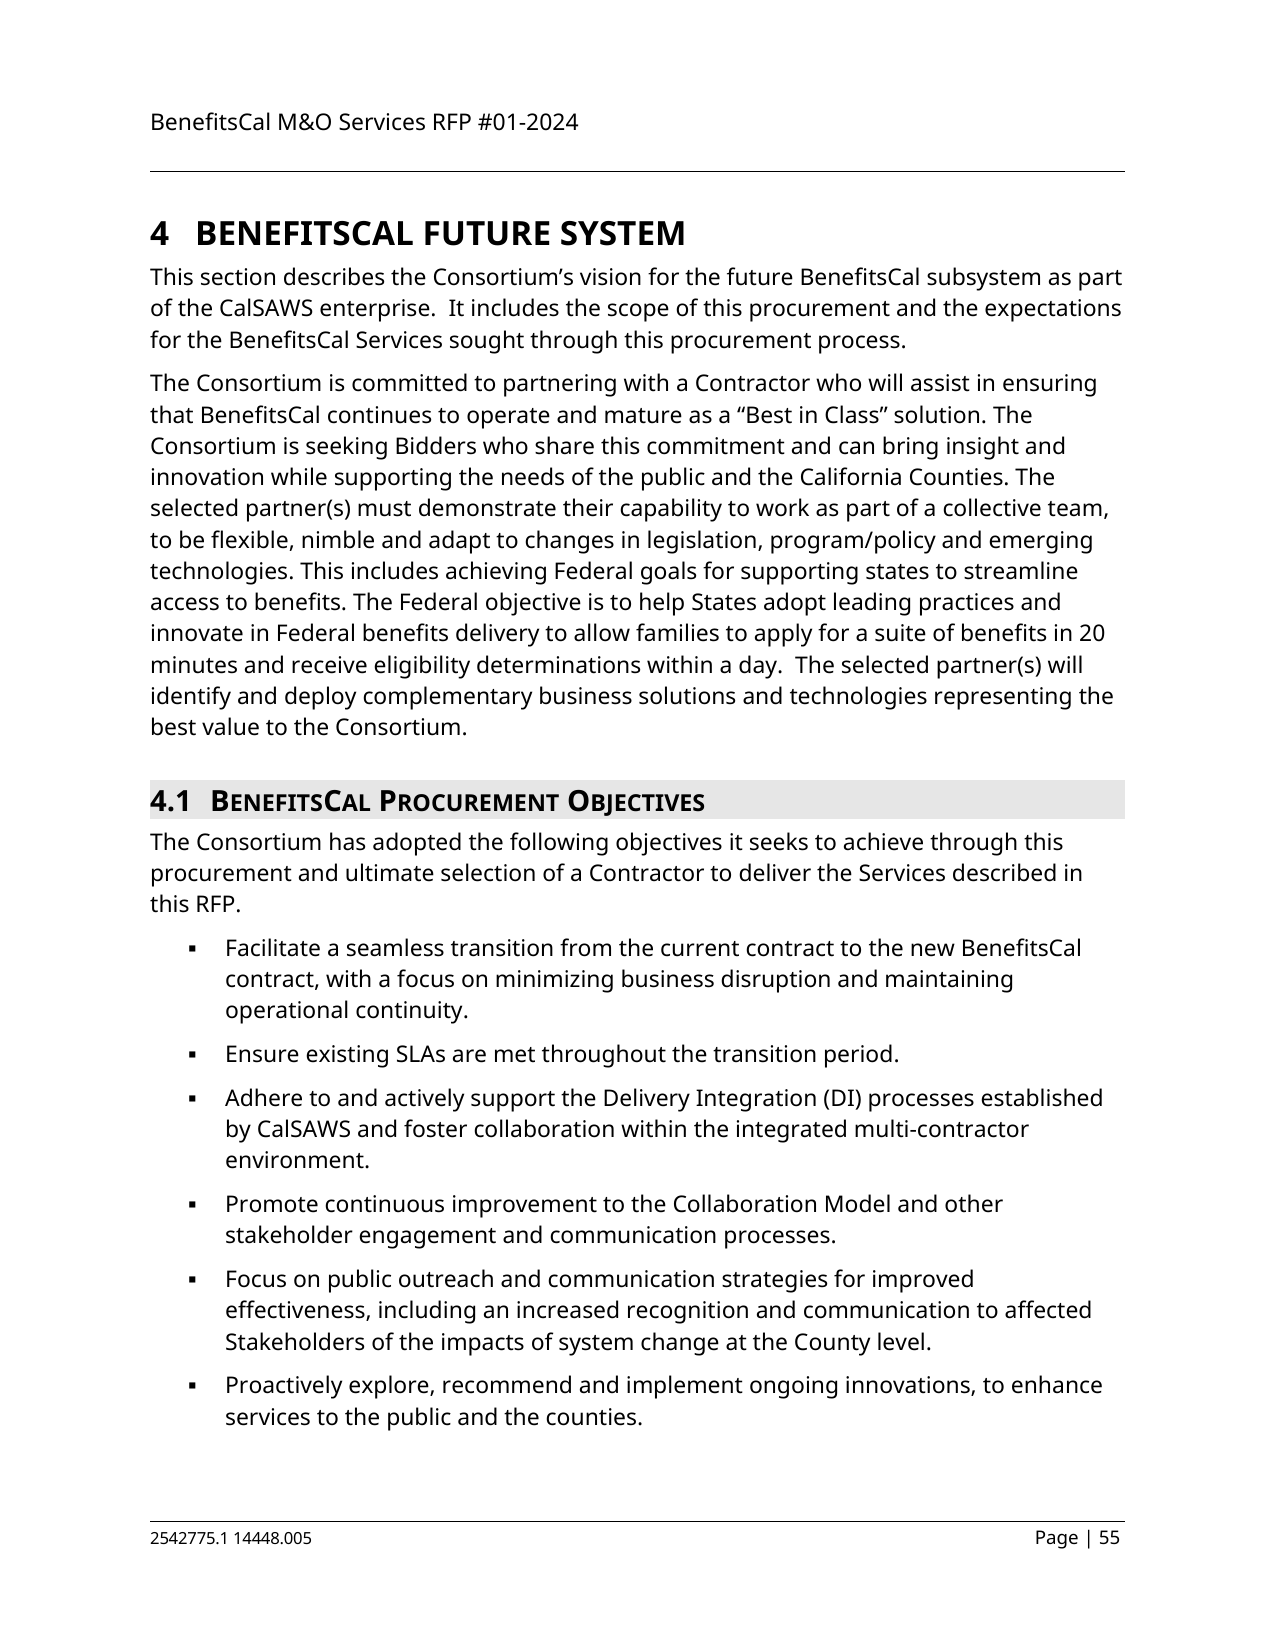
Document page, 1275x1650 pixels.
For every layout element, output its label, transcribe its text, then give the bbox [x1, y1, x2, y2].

subtitle BenefitsCal Procurement Objectives [150, 780, 1125, 819]
subtitle BENEFITSCAL FUTURE SYSTEM [150, 209, 1125, 255]
list Proactively explore, recommend and implement ongoing innovations, to enhance services to the public and the counties. [187, 1369, 1125, 1432]
list Ensure existing SLAs are met throughout the transition period. [187, 1038, 1125, 1069]
text The Consortium is committed to partnering with a Contractor who will assist in ensuring that BenefitsCal continues to operate and mature as a “Best in Class” solution. The Consortium is seeking Bidders who share this commitment and can bring insight and innovation while supporting the needs of the public and the California Counties. The selected partner(s) must demonstrate their capability to work as part of a collective team, to be flexible, nimble and adapt to changes in legislation, program/policy and emerging technologies. This includes achieving Federal goals for supporting states to streamline access to benefits. The Federal objective is to help States adopt leading practices and innovate in Federal benefits delivery to allow families to apply for a suite of benefits in 20 minutes and receive eligibility determinations within a day. The selected partner(s) will identify and deploy complementary business solutions and technologies representing the best value to the Consortium. [150, 367, 1125, 742]
list Promote continuous improvement to the Collaboration Model and other stakeholder engagement and communication processes. [187, 1188, 1125, 1251]
list Focus on public outreach and communication strategies for improved effectiveness, including an increased recognition and communication to affected Stakeholders of the impacts of system change at the County level. [187, 1263, 1125, 1357]
text The Consortium has adopted the following objectives it seeks to achieve through this procurement and ultimate selection of a Contractor to deliver the Services described in this RFP. [150, 826, 1125, 919]
text This section describes the Consortium’s vision for the future BenefitsCal subsystem as part of the CalSAWS enterprise. It includes the scope of this procurement and the expectations for the BenefitsCal Services sought through this procurement process. [150, 261, 1125, 355]
list Adhere to and actively support the Delivery Integration (DI) processes established by CalSAWS and foster collaboration within the integrated multi-contractor environment. [187, 1082, 1125, 1176]
list Facilitate a seamless transition from the current contract to the new BenefitsCal contract, with a focus on minimizing business disruption and maintaining operational continuity. [187, 932, 1125, 1026]
